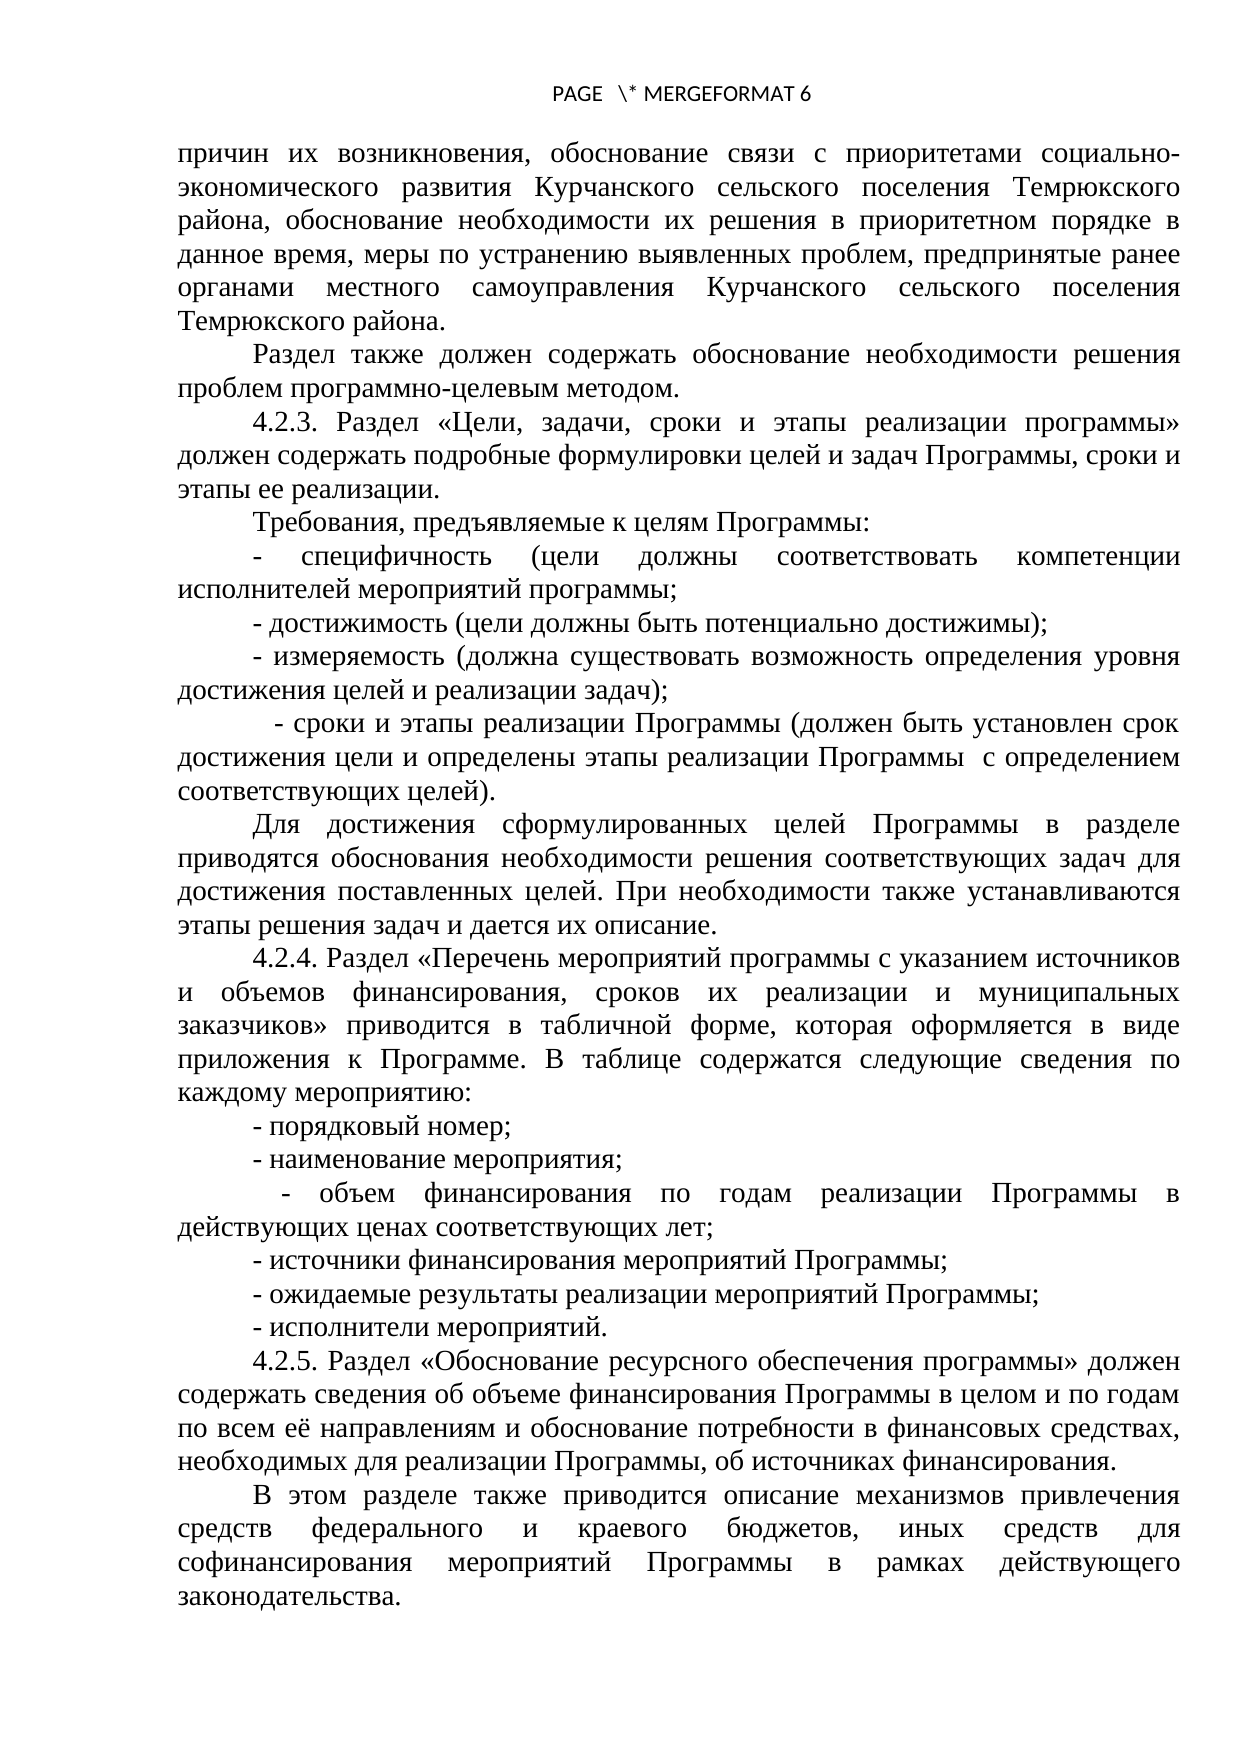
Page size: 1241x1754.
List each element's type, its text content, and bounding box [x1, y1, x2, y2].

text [177, 135, 1181, 337]
text Требования, предъявляемые к целям Программы: [177, 504, 1181, 538]
text - наименование мероприятия; [177, 1142, 1181, 1175]
text - исполнители мероприятий. [177, 1309, 1181, 1343]
text 4.2.3. Раздел «Цели, задачи, сроки и этапы реализации программы» должен содержать подробные формулировки целей и задач Программы, сроки и этапы ее реализации. [177, 404, 1181, 504]
text В этом разделе также приводится описание механизмов привлечения средств федерального и краевого бюджетов, иных средств для софинансирования мероприятий Программы в рамках действующего законодательства. [177, 1477, 1181, 1611]
text - сроки и этапы реализации Программы (должен быть установлен срок достижения цели и определены этапы реализации Программы с определением соответствующих целей). [177, 706, 1181, 806]
text - порядковый номер; [177, 1108, 1181, 1142]
text - специфичность (цели должны соответствовать компетенции исполнителей мероприятий программы; [177, 538, 1181, 605]
text - достижимость (цели должны быть потенциально достижимы); [177, 605, 1181, 638]
text 4.2.5. Раздел «Обоснование ресурсного обеспечения программы» должен содержать сведения об объеме финансирования Программы в целом и по годам по всем её направлениям и обоснование потребности в финансовых средствах, необходимых для реализации Программы, об источниках финансирования. [177, 1343, 1181, 1477]
text - объем финансирования по годам реализации Программы в действующих ценах соответствующих лет; [177, 1175, 1181, 1242]
text Раздел также должен содержать обоснование необходимости решения проблем программно-целевым методом. [177, 337, 1181, 404]
text Для достижения сформулированных целей Программы в разделе приводятся обоснования необходимости решения соответствующих задач для достижения поставленных целей. При необходимости также устанавливаются этапы решения задач и дается их описание. [177, 806, 1181, 940]
text 4.2.4. Раздел «Перечень мероприятий программы с указанием источников и объемов финансирования, сроков их реализации и муниципальных заказчиков» приводится в табличной форме, которая оформляется в виде приложения к Программе. В таблице содержатся следующие сведения по каждому мероприятию: [177, 940, 1181, 1108]
text - источники финансирования мероприятий Программы; [177, 1242, 1181, 1276]
text - измеряемость (должна существовать возможность определения уровня достижения целей и реализации задач); [177, 638, 1181, 706]
text - ожидаемые результаты реализации мероприятий Программы; [177, 1276, 1181, 1309]
